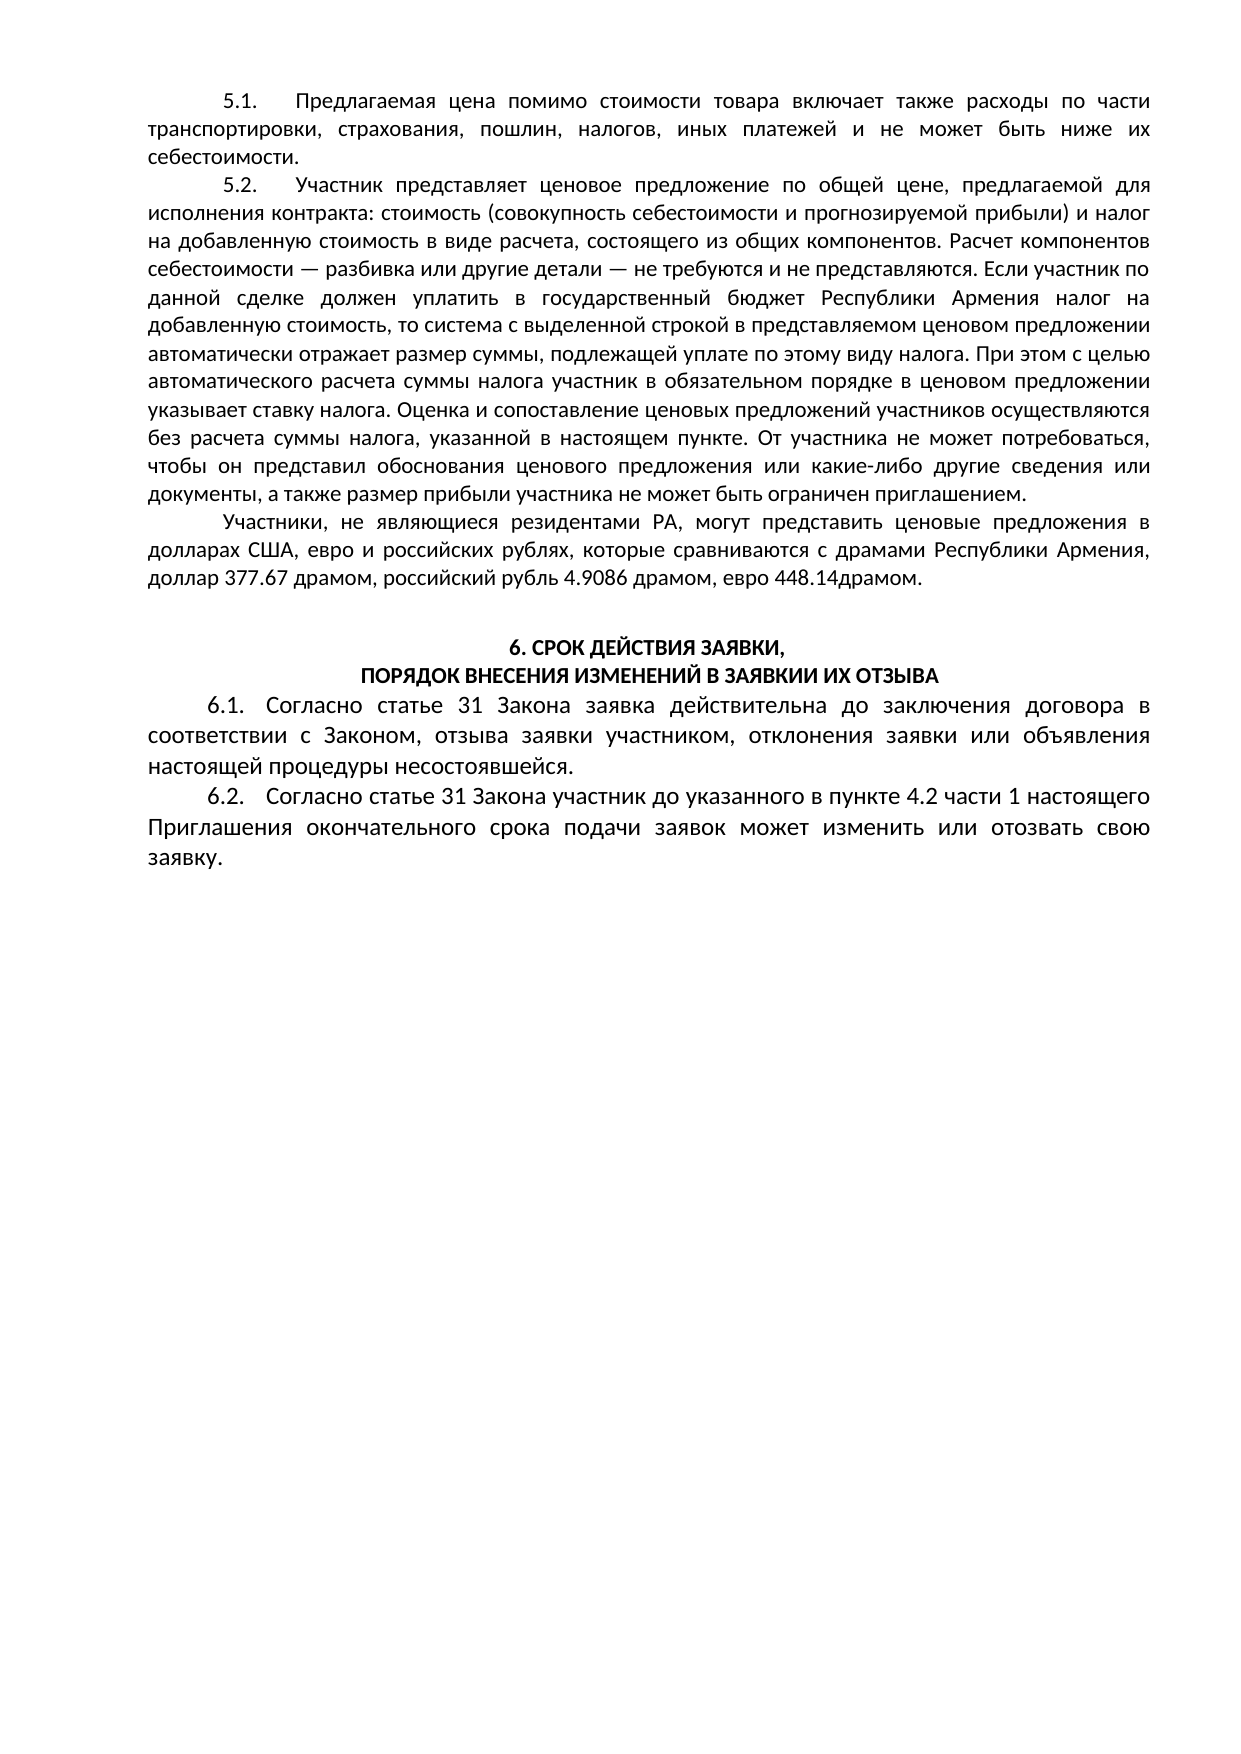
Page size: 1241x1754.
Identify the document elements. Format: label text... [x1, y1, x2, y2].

text 6. СРОК ДЕЙСТВИЯ ЗАЯВКИ, ПОРЯДОК ВНЕСЕНИЯ ИЗМЕНЕНИЙ В ЗАЯВКИИ ИХ ОТЗЫВА [207, 633, 1093, 689]
text Участники, не являющиеся резидентами РА, могут представить ценовые предложения в долларах США, евро и российских рублях, которые сравниваются с драмами Республики Армения, доллар 377.67 драмом, российский рубль 4.9086 драмом, евро 448.14драмом. [148, 507, 1152, 591]
text 6.2. Согласно статье 31 Закона участник до указанного в пункте 4.2 части 1 настоящего Приглашения окончательного срока подачи заявок может изменить или отозвать свою заявку. [148, 780, 1152, 872]
text 6.1. Согласно статье 31 Закона заявка действительна до заключения договора в соответствии с Законом, отзыва заявки участником, отклонения заявки или объявления настоящей процедуры несостоявшейся. [148, 689, 1152, 780]
text 5.2. Участник представляет ценовое предложение по общей цене, предлагаемой для исполнения контракта: стоимость (совокупность себестоимости и прогнозируемой прибыли) и налог на добавленную стоимость в виде расчета, состоящего из общих компонентов. Расчет компонентов себестоимости — разбивка или другие детали — не требуются и не представляются. Если участник по данной сделке должен уплатить в государственный бюджет Республики Армения налог на добавленную стоимость, то система с выделенной строкой в представляемом ценовом предложении автоматически отражает размер суммы, подлежащей уплате по этому виду налога. При этом с целью автоматического расчета суммы налога участник в обязательном порядке в ценовом предложении указывает ставку налога. Оценка и сопоставление ценовых предложений участников осуществляются без расчета суммы налога, указанной в настоящем пункте. От участника не может потребоваться, чтобы он представил обоснования ценового предложения или какие-либо другие сведения или документы, а также размер прибыли участника не может быть ограничен приглашением. [148, 171, 1152, 507]
text 5.1. Предлагаемая цена помимо стоимости товара включает также расходы по части транспортировки, страхования, пошлин, налогов, иных платежей и не может быть ниже их себестоимости. [148, 86, 1152, 171]
